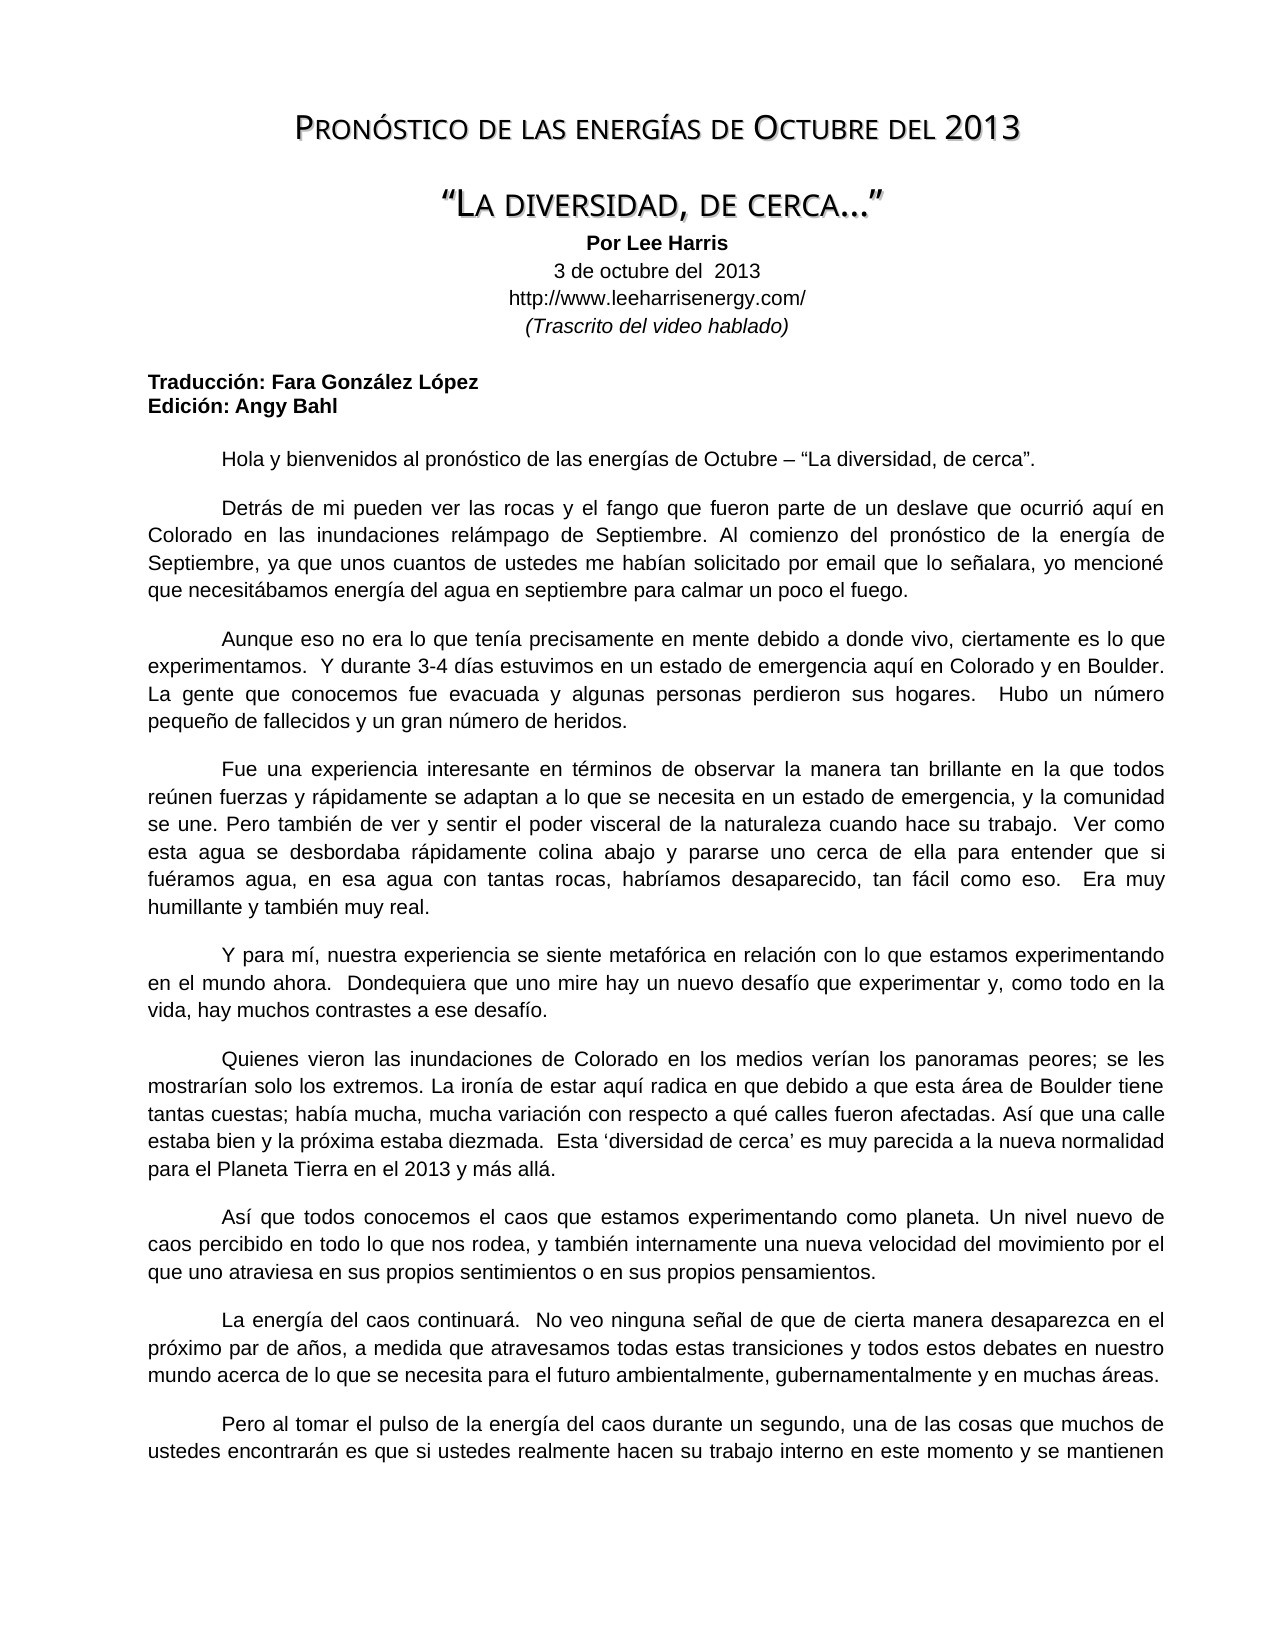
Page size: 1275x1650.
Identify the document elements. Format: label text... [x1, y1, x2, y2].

text La energía del caos continuará. No veo ninguna señal de que de cierta manera desaparezca en el próximo par de años, a medida que atravesamos todas estas transiciones y todos estos debates en nuestro mundo acerca de lo que se necesita para el futuro ambientalmente, gubernamentalmente y en muchas áreas. [148, 1308, 1167, 1387]
text “La diversidad, de cerca…” Por Lee Harris 3 de octubre del 2013 http://www.leeharrisenergy.com/ (Trascrito del video hablado) [148, 176, 1167, 337]
text Quienes vieron las inundaciones de Colorado en los medios verían los panoramas peores; se les mostrarían solo los extremos. La ironía de estar aquí radica en que debido a que esta área de Boulder tiene tantas cuestas; había mucha, mucha variación con respecto a qué calles fueron afectadas. Así que una calle estaba bien y la próxima estaba diezmada. Esta ‘diversidad de cerca’ es muy parecida a la nueva normalidad para el Planeta Tierra en el 2013 y más allá. [148, 1046, 1167, 1180]
text Aunque eso no era lo que tenía precisamente en mente debido a donde vivo, ciertamente es lo que experimentamos. Y durante 3-4 días estuvimos en un estado de emergencia aquí en Colorado y en Boulder. La gente que conocemos fue evacuada y algunas personas perdieron sus hogares. Hubo un número pequeño de fallecidos y un gran número de heridos. [148, 626, 1167, 733]
text Hola y bienvenidos al pronóstico de las energías de Octubre – “La diversidad, de cerca”. [148, 447, 1167, 471]
text Fue una experiencia interesante en términos de observar la manera tan brillante en la que todos reúnen fuerzas y rápidamente se adaptan a lo que se necesita en un estado de emergencia, y la comunidad se une. Pero también de ver y sentir el poder visceral de la naturaleza cuando hace su trabajo. Ver como esta agua se desbordaba rápidamente colina abajo y pararse uno cerca de ella para entender que si fuéramos agua, en esa agua con tantas rocas, habríamos desaparecido, tan fácil como eso. Era muy humillante y también muy real. [148, 757, 1167, 919]
text Detrás de mi pueden ver las rocas y el fango que fueron parte de un deslave que ocurrió aquí en Colorado en las inundaciones relámpago de Septiembre. Al comienzo del pronóstico de la energía de Septiembre, ya que unos cuantos de ustedes me habían solicitado por email que lo señalara, yo mencioné que necesitábamos energía del agua en septiembre para calmar un poco el fuego. [148, 496, 1167, 602]
text Así que todos conocemos el caos que estamos experimentando como planeta. Un nivel nuevo de caos percibido en todo lo que nos rodea, y también internamente una nueva velocidad del movimiento por el que uno atraviesa en sus propios sentimientos o en sus propios pensamientos. [148, 1205, 1167, 1284]
text Pronóstico de las energías de Octubre del 2013 [148, 103, 1167, 149]
subtitle Traducción: Fara González López Edición: Angy Bahl [148, 370, 1167, 418]
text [148, 1411, 1167, 1463]
text Y para mí, nuestra experiencia se siente metafórica en relación con lo que estamos experimentando en el mundo ahora. Dondequiera que uno mire hay un nuevo desafío que experimentar y, como todo en la vida, hay muchos contrastes a ese desafío. [148, 943, 1167, 1022]
